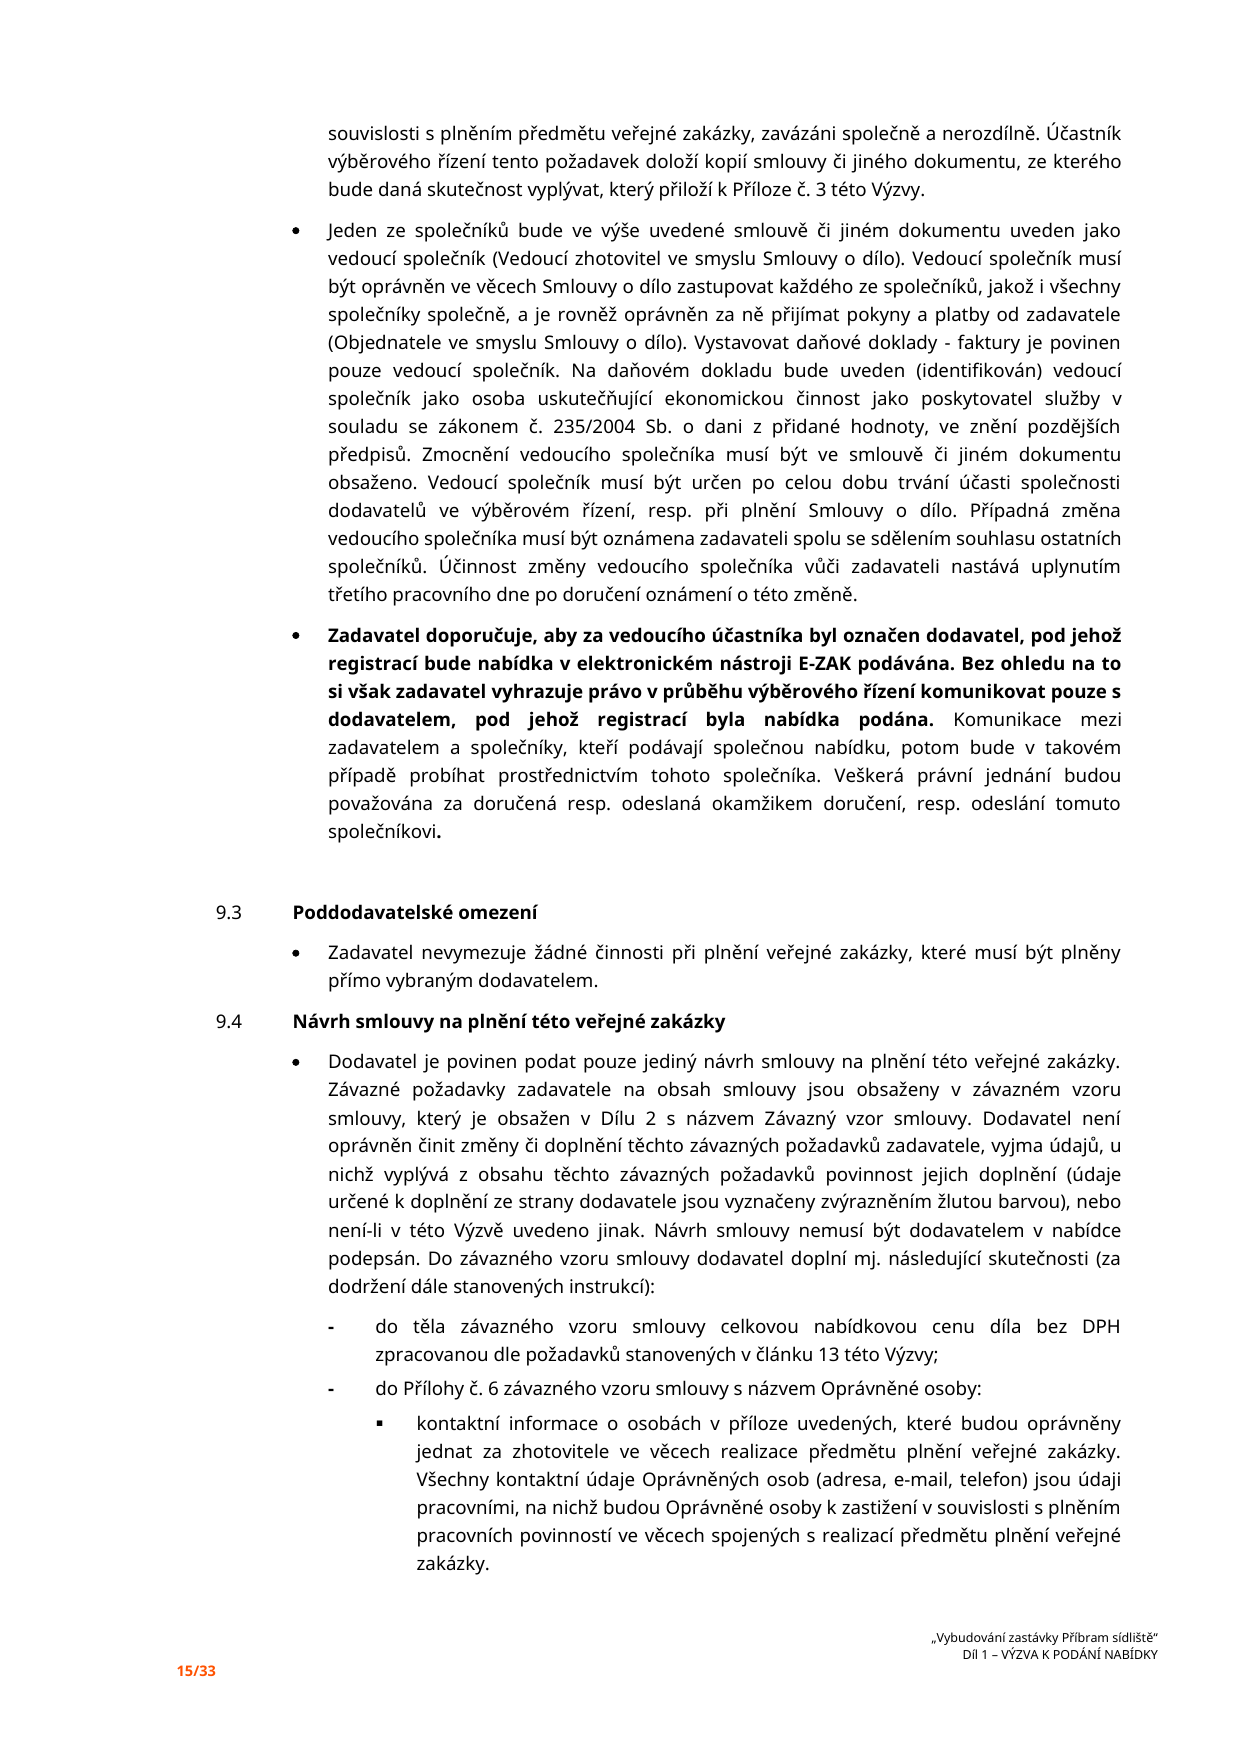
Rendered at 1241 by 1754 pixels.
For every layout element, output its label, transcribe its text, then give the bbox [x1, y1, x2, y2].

text do těla závazného vzoru smlouvy celkovou nabídkovou cenu díla bez DPH zpracovanou dle požadavků stanovených v článku 13 této Výzvy; [328, 1313, 1122, 1367]
text Poddodavatelské omezení [216, 899, 1122, 925]
text Jeden ze společníků bude ve výše uvedené smlouvě či jiném dokumentu uveden jako vedoucí společník (Vedoucí zhotovitel ve smyslu Smlouvy o dílo). Vedoucí společník musí být oprávněn ve věcech Smlouvy o dílo zastupovat každého ze společníků, jakož i všechny společníky společně, a je rovněž oprávněn za ně přijímat pokyny a platby od zadavatele (Objednatele ve smyslu Smlouvy o dílo). Vystavovat daňové doklady - faktury je povinen pouze vedoucí společník. Na daňovém dokladu bude uveden (identifikován) vedoucí společník jako osoba uskutečňující ekonomickou činnost jako poskytovatel služby v souladu se zákonem č. 235/2004 Sb. o dani z přidané hodnoty, ve znění pozdějších předpisů. Zmocnění vedoucího společníka musí být ve smlouvě či jiném dokumentu obsaženo. Vedoucí společník musí být určen po celou dobu trvání účasti společnosti dodavatelů ve výběrovém řízení, resp. při plnění Smlouvy o dílo. Případná změna vedoucího společníka musí být oznámena zadavateli spolu se sdělením souhlasu ostatních společníků. Účinnost změny vedoucího společníka vůči zadavateli nastává uplynutím třetího pracovního dne po doručení oznámení o této změně. [292, 217, 1122, 607]
text Návrh smlouvy na plnění této veřejné zakázky [216, 1008, 1122, 1034]
text do Přílohy č. 6 závazného vzoru smlouvy s názvem Oprávněné osoby: [328, 1376, 1122, 1401]
text Zadavatel nevymezuje žádné činnosti při plnění veřejné zakázky, které musí být plněny přímo vybraným dodavatelem. [292, 940, 1122, 993]
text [292, 121, 1122, 202]
text Zadavatel doporučuje, aby za vedoucího účastníka byl označen dodavatel, pod jehož registrací bude nabídka v elektronickém nástroji E-ZAK podávána. Bez ohledu na to si však zadavatel vyhrazuje právo v průběhu výběrového řízení komunikovat pouze s dodavatelem, pod jehož registrací byla nabídka podána. Komunikace mezi zadavatelem a společníky, kteří podávají společnou nabídku, potom bude v takovém případě probíhat prostřednictvím tohoto společníka. Veškerá právní jednání budou považována za doručená resp. odeslaná okamžikem doručení, resp. odeslání tomuto společníkovi. [292, 622, 1122, 844]
text kontaktní informace o osobách v příloze uvedených, které budou oprávněny jednat za zhotovitele ve věcech realizace předmětu plnění veřejné zakázky. Všechny kontaktní údaje Oprávněných osob (adresa, e-mail, telefon) jsou údaji pracovními, na nichž budou Oprávněné osoby k zastižení v souvislosti s plněním pracovních povinností ve věcech spojených s realizací předmětu plnění veřejné zakázky. [375, 1410, 1122, 1576]
text Dodavatel je povinen podat pouze jediný návrh smlouvy na plnění této veřejné zakázky. Závazné požadavky zadavatele na obsah smlouvy jsou obsaženy v závazném vzoru smlouvy, který je obsažen v Dílu 2 s názvem Závazný vzor smlouvy. Dodavatel není oprávněn činit změny či doplnění těchto závazných požadavků zadavatele, vyjma údajů, u nichž vyplývá z obsahu těchto závazných požadavků povinnost jejich doplnění (údaje určené k doplnění ze strany dodavatele jsou vyznačeny zvýrazněním žlutou barvou), nebo není-li v této Výzvě uvedeno jinak. Návrh smlouvy nemusí být dodavatelem v nabídce podepsán. Do závazného vzoru smlouvy dodavatel doplní mj. následující skutečnosti (za dodržení dále stanovených instrukcí): [292, 1049, 1122, 1298]
